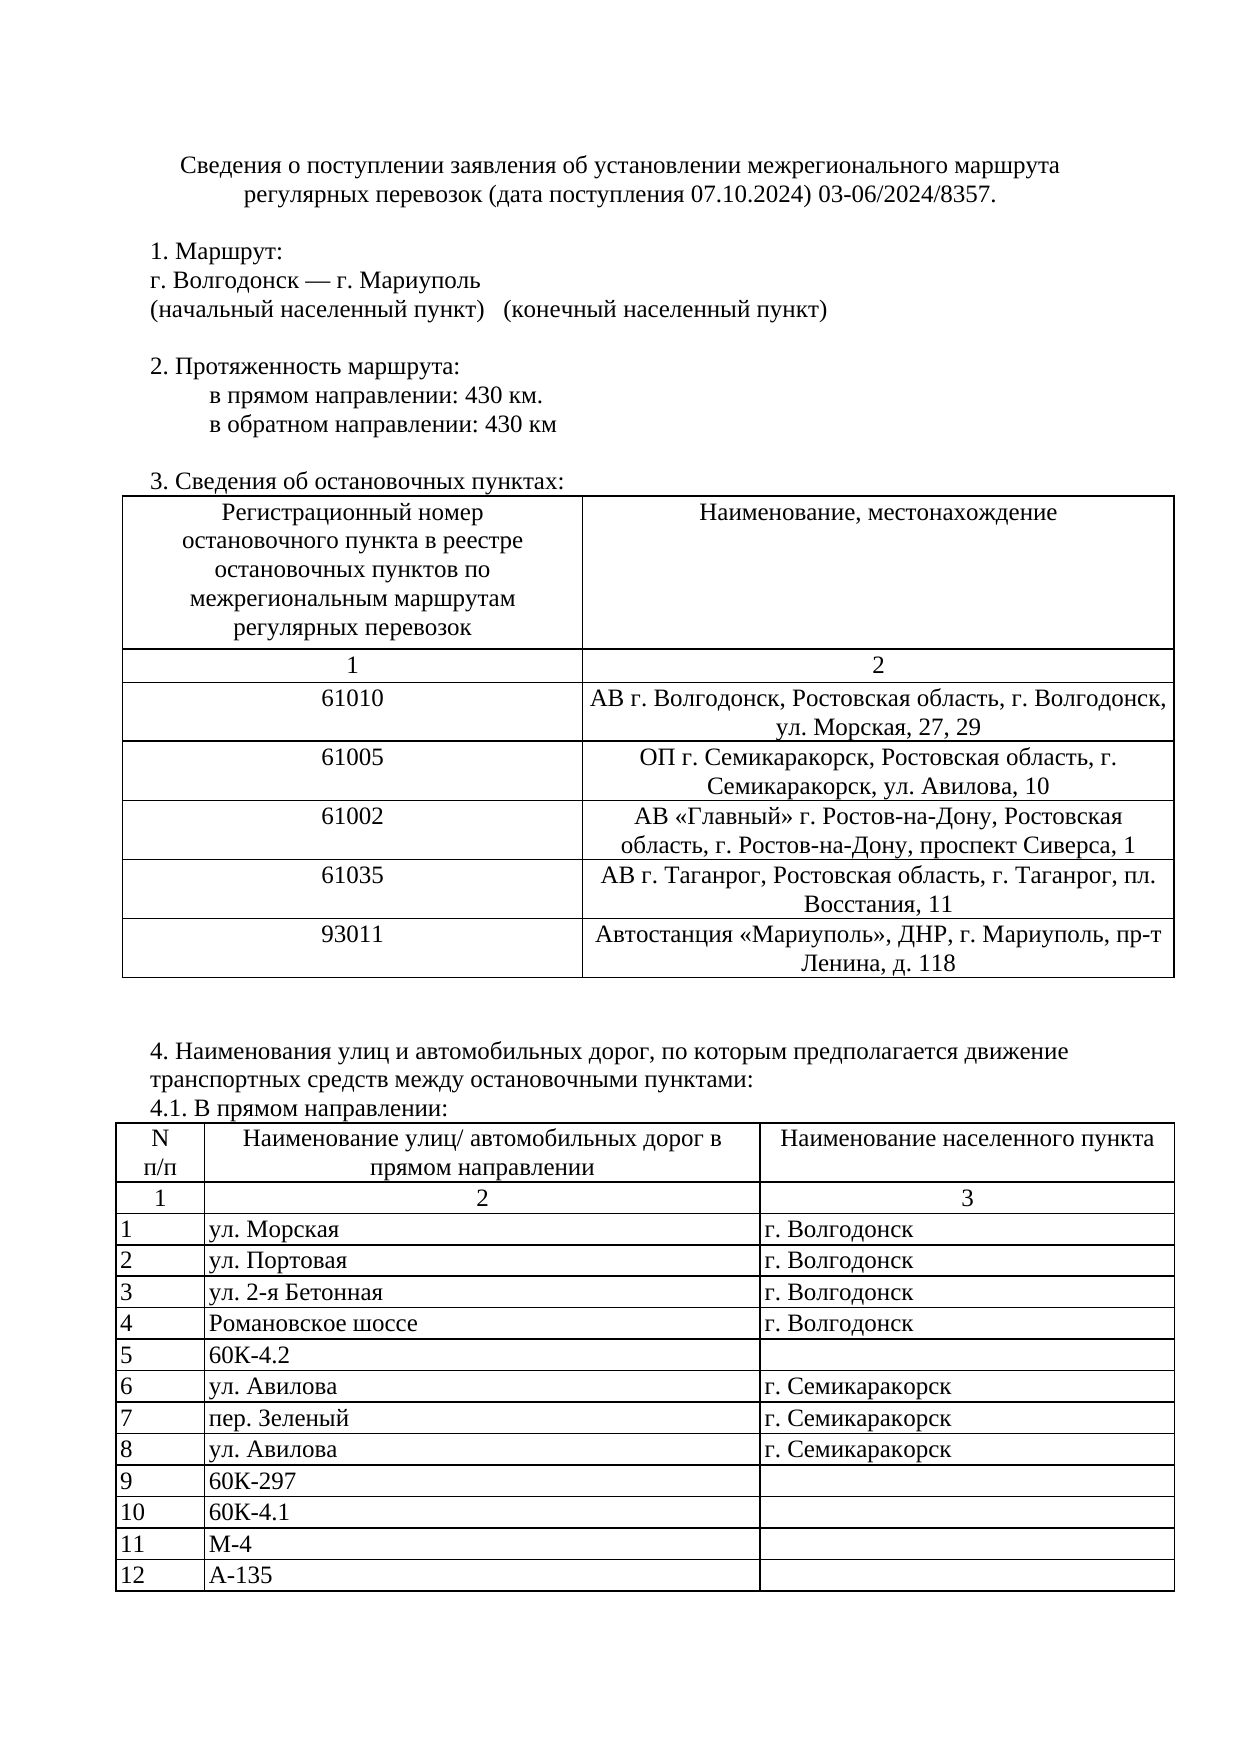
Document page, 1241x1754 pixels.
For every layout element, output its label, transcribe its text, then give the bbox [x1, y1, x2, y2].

table_cell М-4 [205, 1529, 759, 1558]
text 4. Наименования улиц и автомобильных дорог, по которым предполагается движение транспортных средств между остановочными пунктами: [150, 1036, 1090, 1093]
table_cell 60К-297 [205, 1466, 759, 1496]
table_cell АВ г. Таганрог, Ростовская область, г. Таганрог, пл. Восстания, 11 [583, 860, 1173, 918]
table_cell ул. Морская [205, 1214, 759, 1244]
table_cell 93011 [123, 919, 582, 977]
table_cell А-135 [205, 1560, 759, 1590]
text 3. Сведения об остановочных пунктах: [150, 466, 1090, 495]
table_header N п/п [117, 1124, 204, 1181]
table_header Наименование населенного пункта [761, 1124, 1174, 1181]
table_cell г. Волгодонск [761, 1246, 1174, 1275]
table_cell 3 [117, 1277, 204, 1307]
table_cell 1 [117, 1183, 204, 1212]
table_cell пер. Зеленый [205, 1403, 759, 1433]
table_cell 61035 [123, 860, 582, 918]
table_cell 9 [117, 1466, 204, 1496]
text 1. Маршрут: [150, 236, 1090, 265]
table_cell Романовское шоссе [205, 1308, 759, 1338]
table_cell 11 [117, 1529, 204, 1558]
table_cell г. Семикаракорск [761, 1434, 1174, 1464]
table_cell 1 [117, 1214, 204, 1244]
table_cell 1 [123, 650, 582, 681]
table_cell ОП г. Семикаракорск, Ростовская область, г. Семикаракорск, ул. Авилова, 10 [583, 742, 1173, 799]
table_cell 12 [117, 1560, 204, 1590]
text в прямом направлении: 430 км. [150, 380, 1090, 409]
table_cell ул. 2-я Бетонная [205, 1277, 759, 1307]
table_cell АВ «Главный» г. Ростов-на-Дону, Ростовская область, г. Ростов-на-Дону, проспект Сиверса, 1 [583, 801, 1173, 858]
table_cell 2 [205, 1183, 759, 1212]
table_cell 10 [117, 1497, 204, 1527]
table_cell [761, 1497, 1174, 1527]
text 2. Протяженность маршрута: [150, 351, 1090, 380]
table_cell ул. Авилова [205, 1434, 759, 1464]
table_cell 60К-4.2 [205, 1340, 759, 1370]
table_cell 3 [761, 1183, 1174, 1212]
table_cell 6 [117, 1371, 204, 1401]
table_cell г. Семикаракорск [761, 1371, 1174, 1401]
table_cell 7 [117, 1403, 204, 1433]
table_cell г. Семикаракорск [761, 1403, 1174, 1433]
table_cell Автостанция «Мариуполь», ДНР, г. Мариуполь, пр-т Ленина, д. 118 [583, 919, 1173, 977]
text г. Волгодонск — г. Мариуполь [150, 265, 1090, 294]
text (начальный населенный пункт) (конечный населенный пункт) [150, 294, 1090, 322]
table_cell г. Волгодонск [761, 1308, 1174, 1338]
table_cell ул. Авилова [205, 1371, 759, 1401]
table_cell 61002 [123, 801, 582, 858]
table_cell [761, 1340, 1174, 1370]
text 4.1. В прямом направлении: [150, 1093, 1090, 1122]
table_header Наименование, местонахождение [583, 497, 1173, 648]
table_cell ул. Портовая [205, 1246, 759, 1275]
table_cell 61010 [123, 683, 582, 740]
table_cell 5 [117, 1340, 204, 1370]
table_cell [761, 1466, 1174, 1496]
table_cell 2 [583, 650, 1173, 681]
table_header Регистрационный номер остановочного пункта в реестре остановочных пунктов по межрегиональным маршрутам регулярных перевозок [123, 497, 582, 648]
table_cell 4 [117, 1308, 204, 1338]
text в обратном направлении: 430 км [150, 409, 1090, 437]
table_cell [761, 1529, 1174, 1558]
table_header Наименование улиц/ автомобильных дорог в прямом направлении [205, 1124, 759, 1181]
table_cell 2 [117, 1246, 204, 1275]
table_cell 60К-4.1 [205, 1497, 759, 1527]
table_cell г. Волгодонск [761, 1277, 1174, 1307]
text Сведения о поступлении заявления об установлении межрегионального маршрута регулярных перевозок (дата поступления 07.10.2024) 03-06/2024/8357. [150, 150, 1090, 207]
table_cell г. Волгодонск [761, 1214, 1174, 1244]
table_cell 8 [117, 1434, 204, 1464]
table_cell 61005 [123, 742, 582, 799]
table_cell [761, 1560, 1174, 1590]
table_cell АВ г. Волгодонск, Ростовская область, г. Волгодонск, ул. Морская, 27, 29 [583, 683, 1173, 740]
